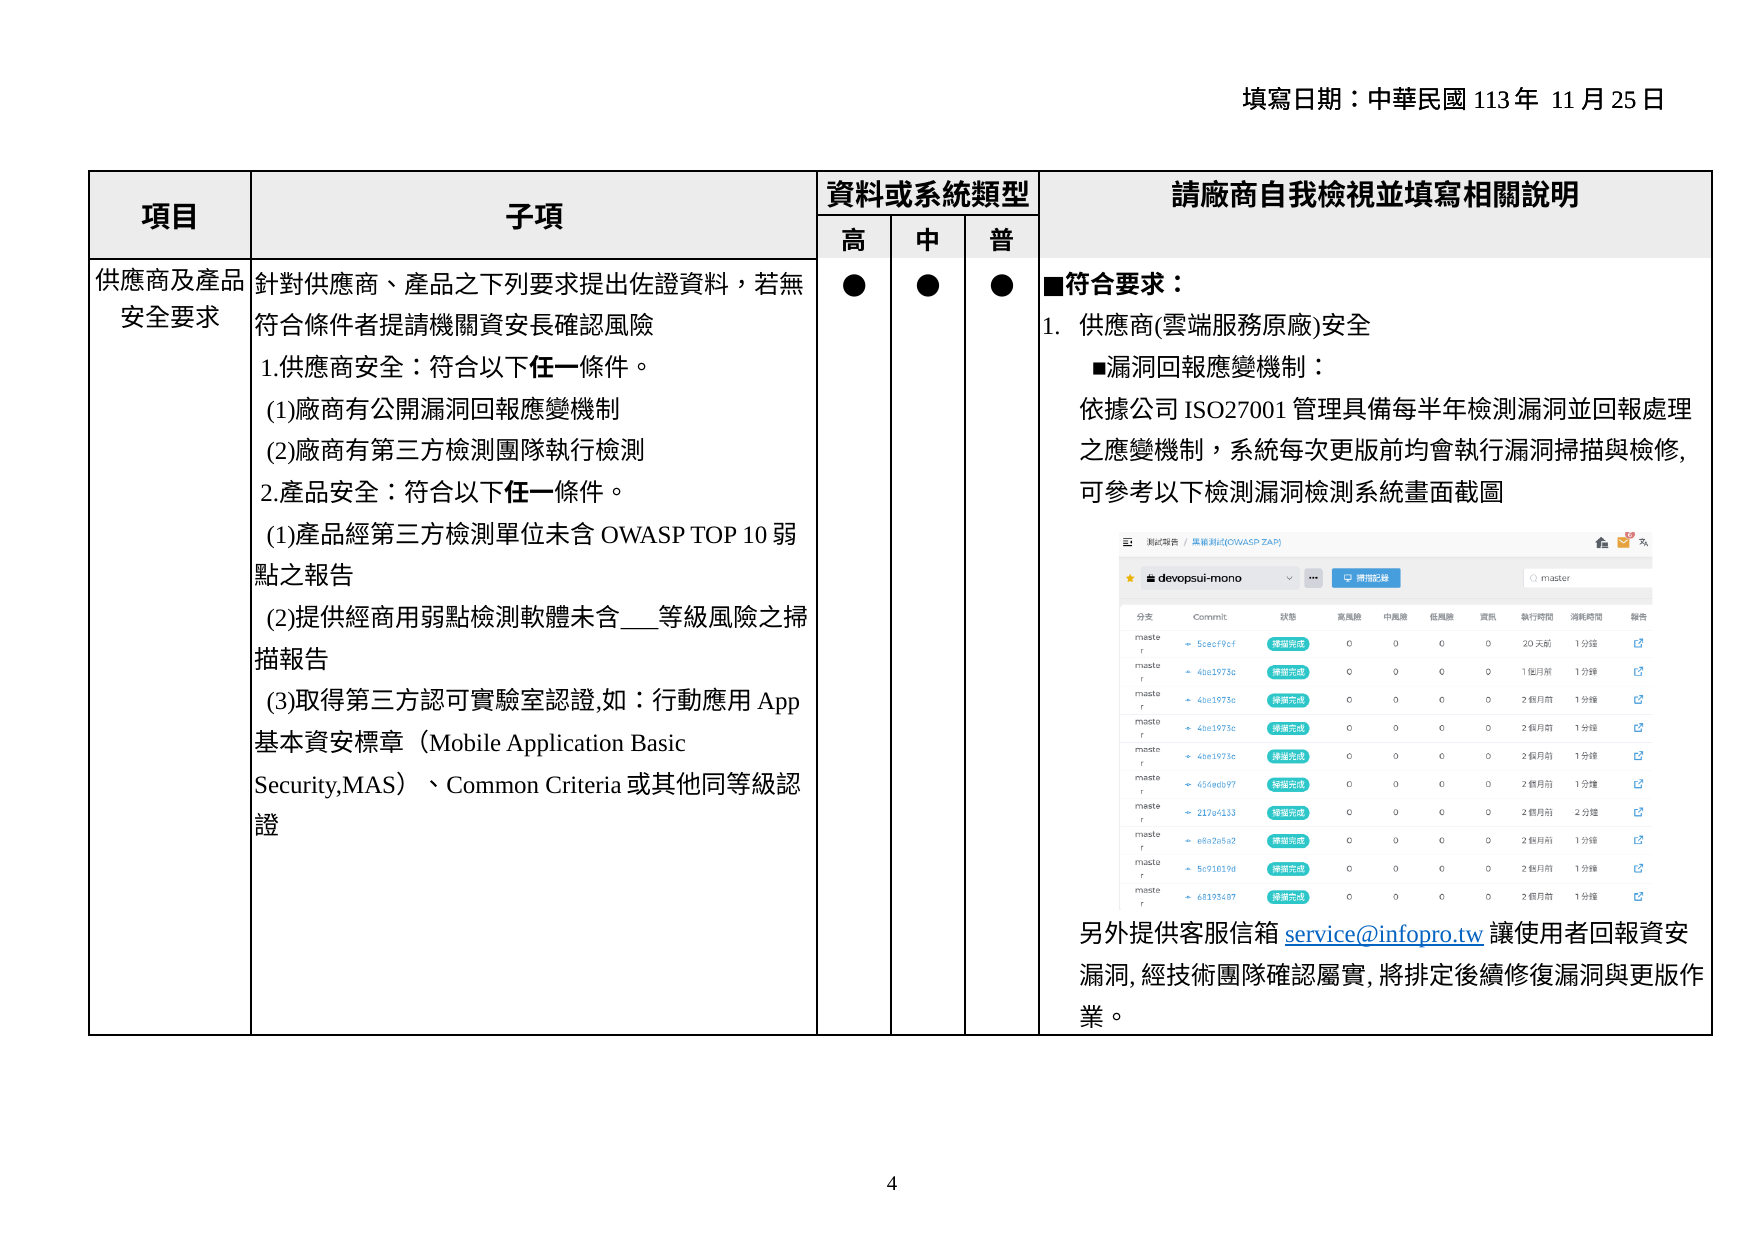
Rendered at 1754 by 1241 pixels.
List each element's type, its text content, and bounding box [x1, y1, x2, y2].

picture [1118, 532, 1653, 910]
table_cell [1040, 258, 1711, 1034]
table_header 請廠商自我檢視並填寫相關說明 [1040, 172, 1711, 258]
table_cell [252, 260, 816, 1034]
table_header 子項 [252, 172, 816, 258]
table_header 資料或系統類型 [818, 172, 1038, 214]
table_cell 高 [818, 216, 890, 258]
table_cell 中 [892, 216, 964, 258]
table_cell ● [966, 258, 1038, 1034]
table_cell ● [818, 258, 890, 1034]
table_cell 供應商及產品安全要求 [90, 260, 250, 1034]
table_cell ● [892, 258, 964, 1034]
table_cell 普 [966, 216, 1038, 258]
table_header 項目 [90, 172, 250, 258]
